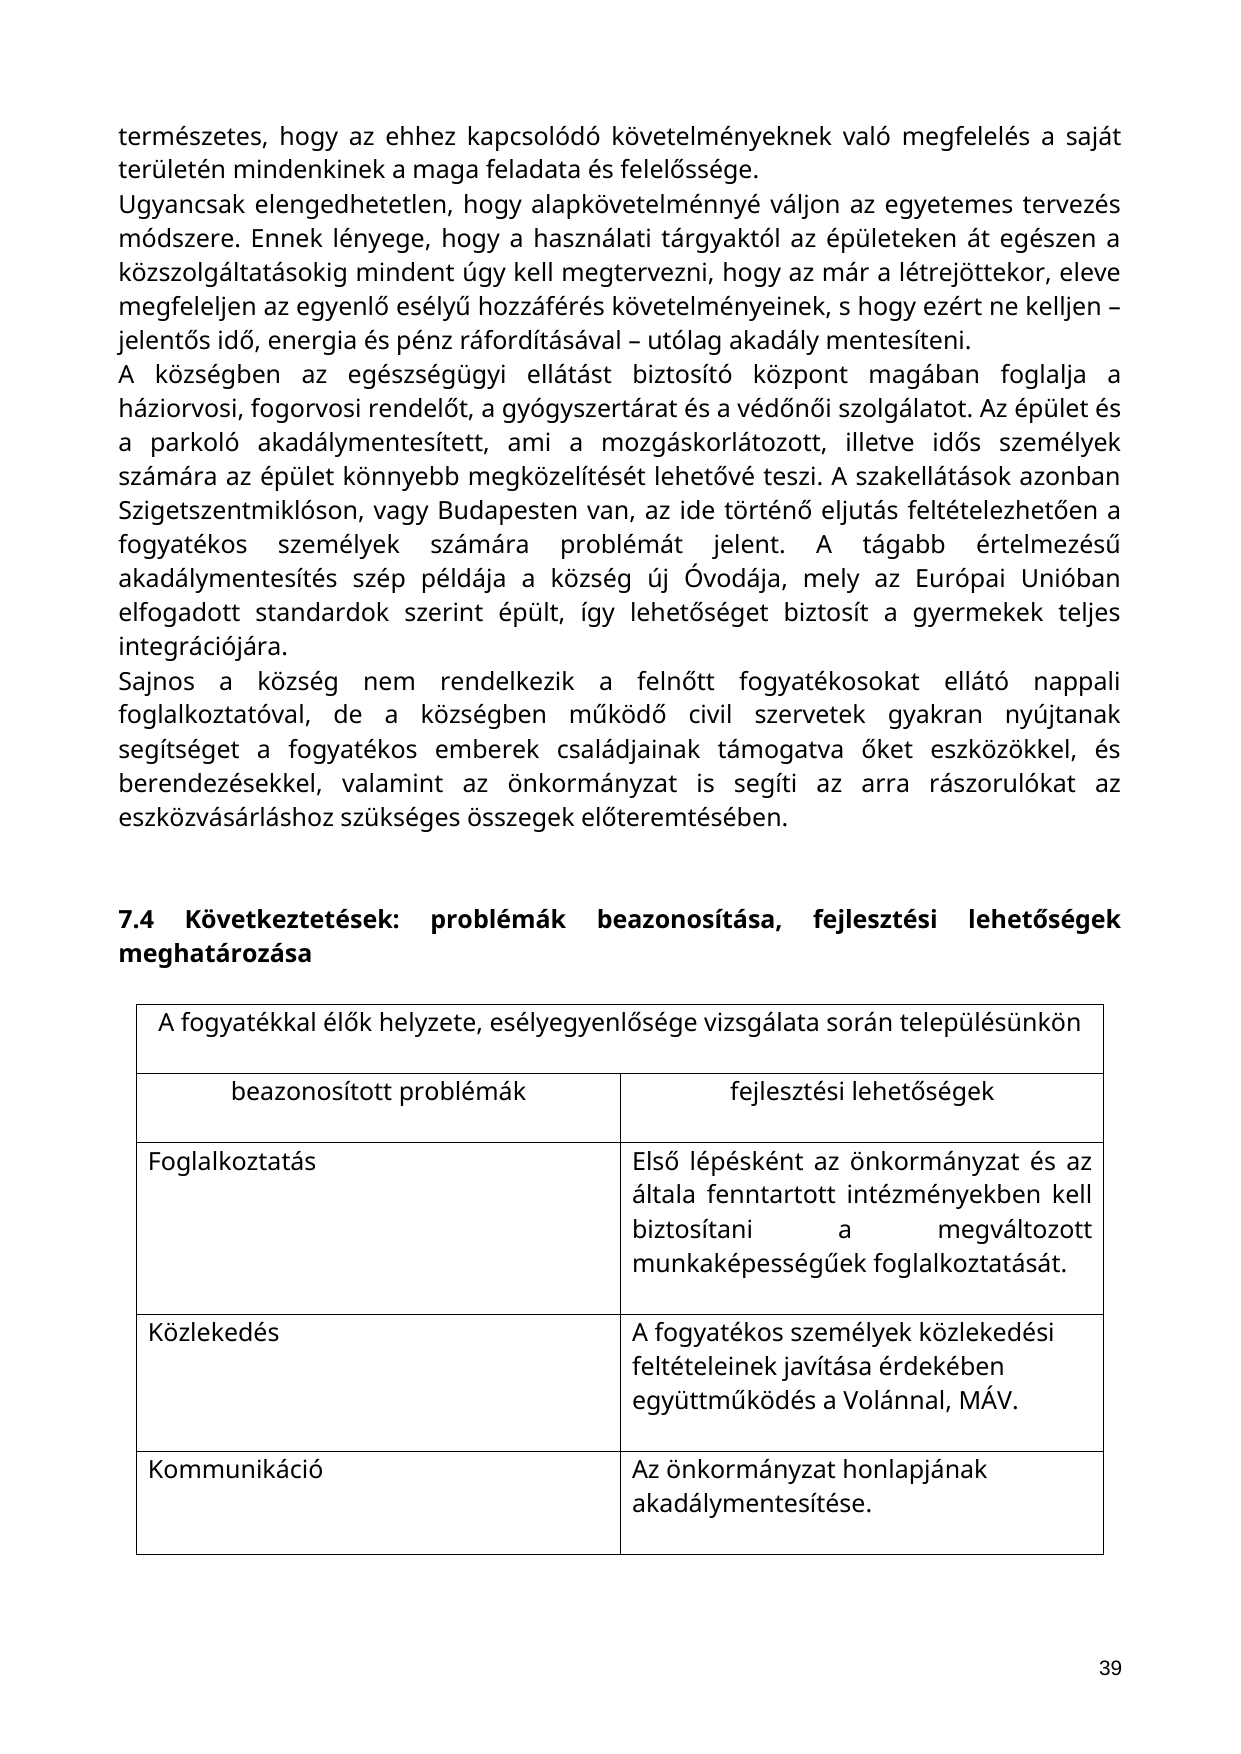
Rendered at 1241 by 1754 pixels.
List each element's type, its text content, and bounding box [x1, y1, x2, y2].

table_cell Kommunikáció [137, 1452, 620, 1554]
text A községben az egészségügyi ellátást biztosító központ magában foglalja a háziorvosi, fogorvosi rendelőt, a gyógyszertárat és a védőnői szolgálatot. Az épület és a parkoló akadálymentesített, ami a mozgáskorlátozott, illetve idős személyek számára az épület könnyebb megközelítését lehetővé teszi. A szakellátások azonban Szigetszentmiklóson, vagy Budapesten van, az ide történő eljutás feltételezhetően a fogyatékos személyek számára problémát jelent. A tágabb értelmezésű akadálymentesítés szép példája a község új Óvodája, mely az Európai Unióban elfogadott standardok szerint épült, így lehetőséget biztosít a gyermekek teljes integrációjára. [118, 357, 1122, 663]
text 7.4 Következtetések: problémák beazonosítása, fejlesztési lehetőségek meghatározása [118, 902, 1122, 970]
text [118, 118, 1122, 186]
table_cell fejlesztési lehetőségek [621, 1074, 1103, 1142]
table_cell Foglalkoztatás [137, 1143, 620, 1313]
table_cell Az önkormányzat honlapjának akadálymentesítése. [621, 1452, 1103, 1554]
table_header A fogyatékkal élők helyzete, esélyegyenlősége vizsgálata során településünkön [137, 1005, 1103, 1073]
table_cell Első lépésként az önkormányzat és az általa fenntartott intézményekben kell biztosítani a megváltozott munkaképességűek foglalkoztatását. [621, 1143, 1103, 1313]
text Sajnos a község nem rendelkezik a felnőtt fogyatékosokat ellátó nappali foglalkoztatóval, de a községben működő civil szervetek gyakran nyújtanak segítséget a fogyatékos emberek családjainak támogatva őket eszközökkel, és berendezésekkel, valamint az önkormányzat is segíti az arra rászorulókat az eszközvásárláshoz szükséges összegek előteremtésében. [118, 663, 1122, 833]
text Ugyancsak elengedhetetlen, hogy alapkövetelménnyé váljon az egyetemes tervezés módszere. Ennek lényege, hogy a használati tárgyaktól az épületeken át egészen a közszolgáltatásokig mindent úgy kell megtervezni, hogy az már a létrejöttekor, eleve megfeleljen az egyenlő esélyű hozzáférés követelményeinek, s hogy ezért ne kelljen – jelentős idő, energia és pénz ráfordításával – utólag akadály mentesíteni. [118, 186, 1122, 357]
table_cell Közlekedés [137, 1315, 620, 1451]
table_cell beazonosított problémák [137, 1074, 620, 1142]
table_cell A fogyatékos személyek közlekedési feltételeinek javítása érdekében együttműködés a Volánnal, MÁV. [621, 1315, 1103, 1451]
